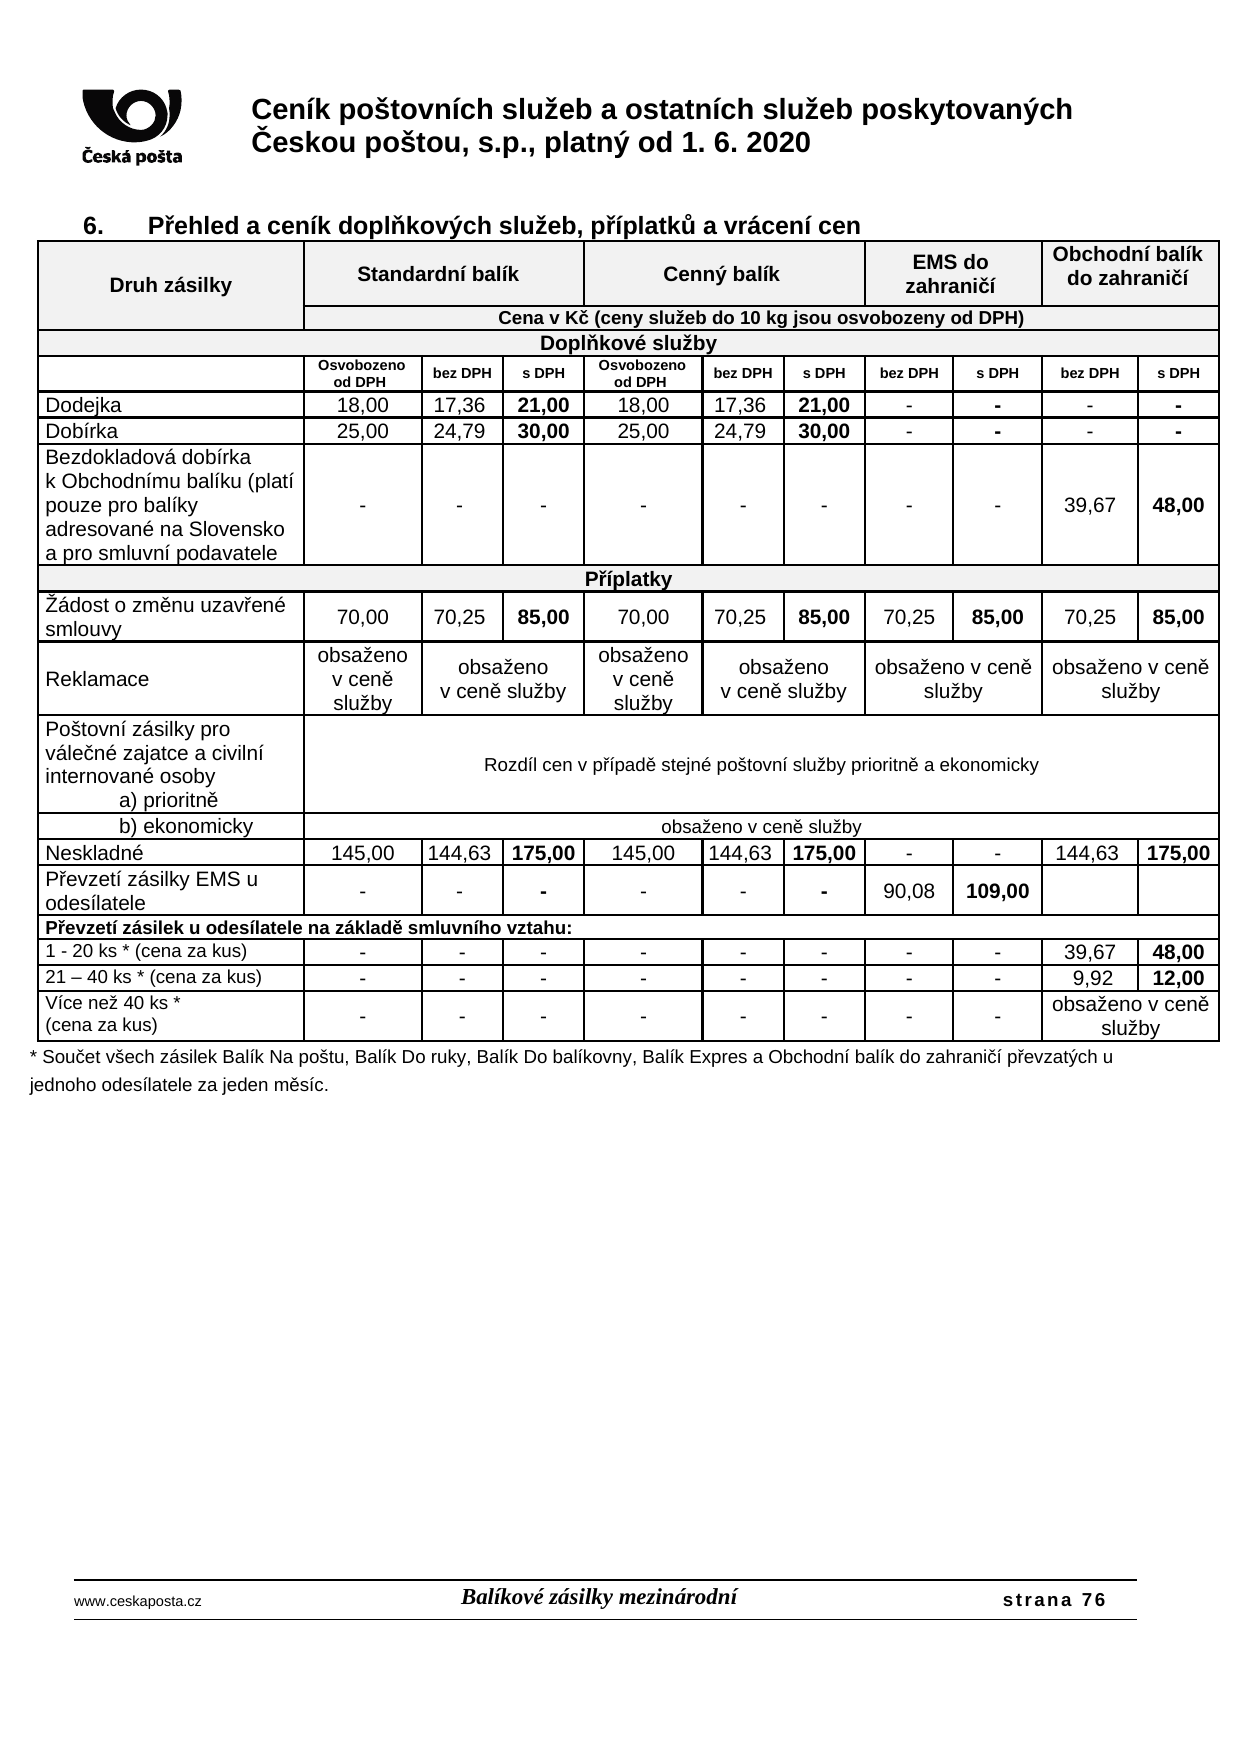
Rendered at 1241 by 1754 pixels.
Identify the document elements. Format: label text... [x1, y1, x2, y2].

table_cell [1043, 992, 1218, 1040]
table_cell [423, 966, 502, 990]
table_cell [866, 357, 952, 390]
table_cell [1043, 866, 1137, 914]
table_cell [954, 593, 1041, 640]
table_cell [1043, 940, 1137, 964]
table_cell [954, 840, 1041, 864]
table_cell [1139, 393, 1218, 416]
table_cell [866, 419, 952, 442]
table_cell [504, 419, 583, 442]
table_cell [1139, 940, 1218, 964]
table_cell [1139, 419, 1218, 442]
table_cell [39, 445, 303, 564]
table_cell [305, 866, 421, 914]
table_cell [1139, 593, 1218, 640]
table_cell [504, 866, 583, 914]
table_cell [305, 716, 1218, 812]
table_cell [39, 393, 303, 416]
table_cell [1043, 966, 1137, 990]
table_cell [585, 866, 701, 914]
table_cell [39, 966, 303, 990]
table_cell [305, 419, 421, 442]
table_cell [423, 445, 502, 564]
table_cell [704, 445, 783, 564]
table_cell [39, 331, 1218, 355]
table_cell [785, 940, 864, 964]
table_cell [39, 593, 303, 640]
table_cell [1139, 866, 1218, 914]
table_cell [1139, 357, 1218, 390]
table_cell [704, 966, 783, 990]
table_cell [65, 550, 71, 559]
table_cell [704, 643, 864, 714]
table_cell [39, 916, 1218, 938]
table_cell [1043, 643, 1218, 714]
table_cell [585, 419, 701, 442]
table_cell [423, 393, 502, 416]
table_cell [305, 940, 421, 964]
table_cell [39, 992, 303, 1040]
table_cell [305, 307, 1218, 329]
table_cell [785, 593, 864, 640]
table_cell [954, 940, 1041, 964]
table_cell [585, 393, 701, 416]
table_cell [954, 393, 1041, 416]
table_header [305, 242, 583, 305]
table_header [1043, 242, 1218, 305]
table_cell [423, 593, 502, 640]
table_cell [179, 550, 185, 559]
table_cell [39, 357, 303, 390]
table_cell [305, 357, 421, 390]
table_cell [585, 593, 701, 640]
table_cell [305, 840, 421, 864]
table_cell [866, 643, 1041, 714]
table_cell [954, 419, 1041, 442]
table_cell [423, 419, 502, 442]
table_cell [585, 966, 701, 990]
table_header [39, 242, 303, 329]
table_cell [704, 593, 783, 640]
subtitle Přehled a ceník doplňkových služeb, příplatků a vrácení cen [83, 213, 1137, 240]
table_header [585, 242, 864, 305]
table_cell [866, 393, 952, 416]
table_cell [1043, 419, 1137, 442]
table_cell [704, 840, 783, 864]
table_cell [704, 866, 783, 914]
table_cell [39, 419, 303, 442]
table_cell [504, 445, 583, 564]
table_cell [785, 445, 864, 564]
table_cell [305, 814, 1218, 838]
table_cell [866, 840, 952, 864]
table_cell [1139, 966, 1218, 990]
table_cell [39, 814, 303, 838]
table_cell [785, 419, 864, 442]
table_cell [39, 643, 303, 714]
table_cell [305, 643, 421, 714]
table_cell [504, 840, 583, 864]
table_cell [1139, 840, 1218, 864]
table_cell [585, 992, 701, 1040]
text * Součet všech zásilek Balík Na poštu, Balík Do ruky, Balík Do balíkovny, Balík Expres a Obchodní balík do zahraničí převzatých u jednoho odesílatele za jeden měsíc. [29, 1042, 1137, 1096]
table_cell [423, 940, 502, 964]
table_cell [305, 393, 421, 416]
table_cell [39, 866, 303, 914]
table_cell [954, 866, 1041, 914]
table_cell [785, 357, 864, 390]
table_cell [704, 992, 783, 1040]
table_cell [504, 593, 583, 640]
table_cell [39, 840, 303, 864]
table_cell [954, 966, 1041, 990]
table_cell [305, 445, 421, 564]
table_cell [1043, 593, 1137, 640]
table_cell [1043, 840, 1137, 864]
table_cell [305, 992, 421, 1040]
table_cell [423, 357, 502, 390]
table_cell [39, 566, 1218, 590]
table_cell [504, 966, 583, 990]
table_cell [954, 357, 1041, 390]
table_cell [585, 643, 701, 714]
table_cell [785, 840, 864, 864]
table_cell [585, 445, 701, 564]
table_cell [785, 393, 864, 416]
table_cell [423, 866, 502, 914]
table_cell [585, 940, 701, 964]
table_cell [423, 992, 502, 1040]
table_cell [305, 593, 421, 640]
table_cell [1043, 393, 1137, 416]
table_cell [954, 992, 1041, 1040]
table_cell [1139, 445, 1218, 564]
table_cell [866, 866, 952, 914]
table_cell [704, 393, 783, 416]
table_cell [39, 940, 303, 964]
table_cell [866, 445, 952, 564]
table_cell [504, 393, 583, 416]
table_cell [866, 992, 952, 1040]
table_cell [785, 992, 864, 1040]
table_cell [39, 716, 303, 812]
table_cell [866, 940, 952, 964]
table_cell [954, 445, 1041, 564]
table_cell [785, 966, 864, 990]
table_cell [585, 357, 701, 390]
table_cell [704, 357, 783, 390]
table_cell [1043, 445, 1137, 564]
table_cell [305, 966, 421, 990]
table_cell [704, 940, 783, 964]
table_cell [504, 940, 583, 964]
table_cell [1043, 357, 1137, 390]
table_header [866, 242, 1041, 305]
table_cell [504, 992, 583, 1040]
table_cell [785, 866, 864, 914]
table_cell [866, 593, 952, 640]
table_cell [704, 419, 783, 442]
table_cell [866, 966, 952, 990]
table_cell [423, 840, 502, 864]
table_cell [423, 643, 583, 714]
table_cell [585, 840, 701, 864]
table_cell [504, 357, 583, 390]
